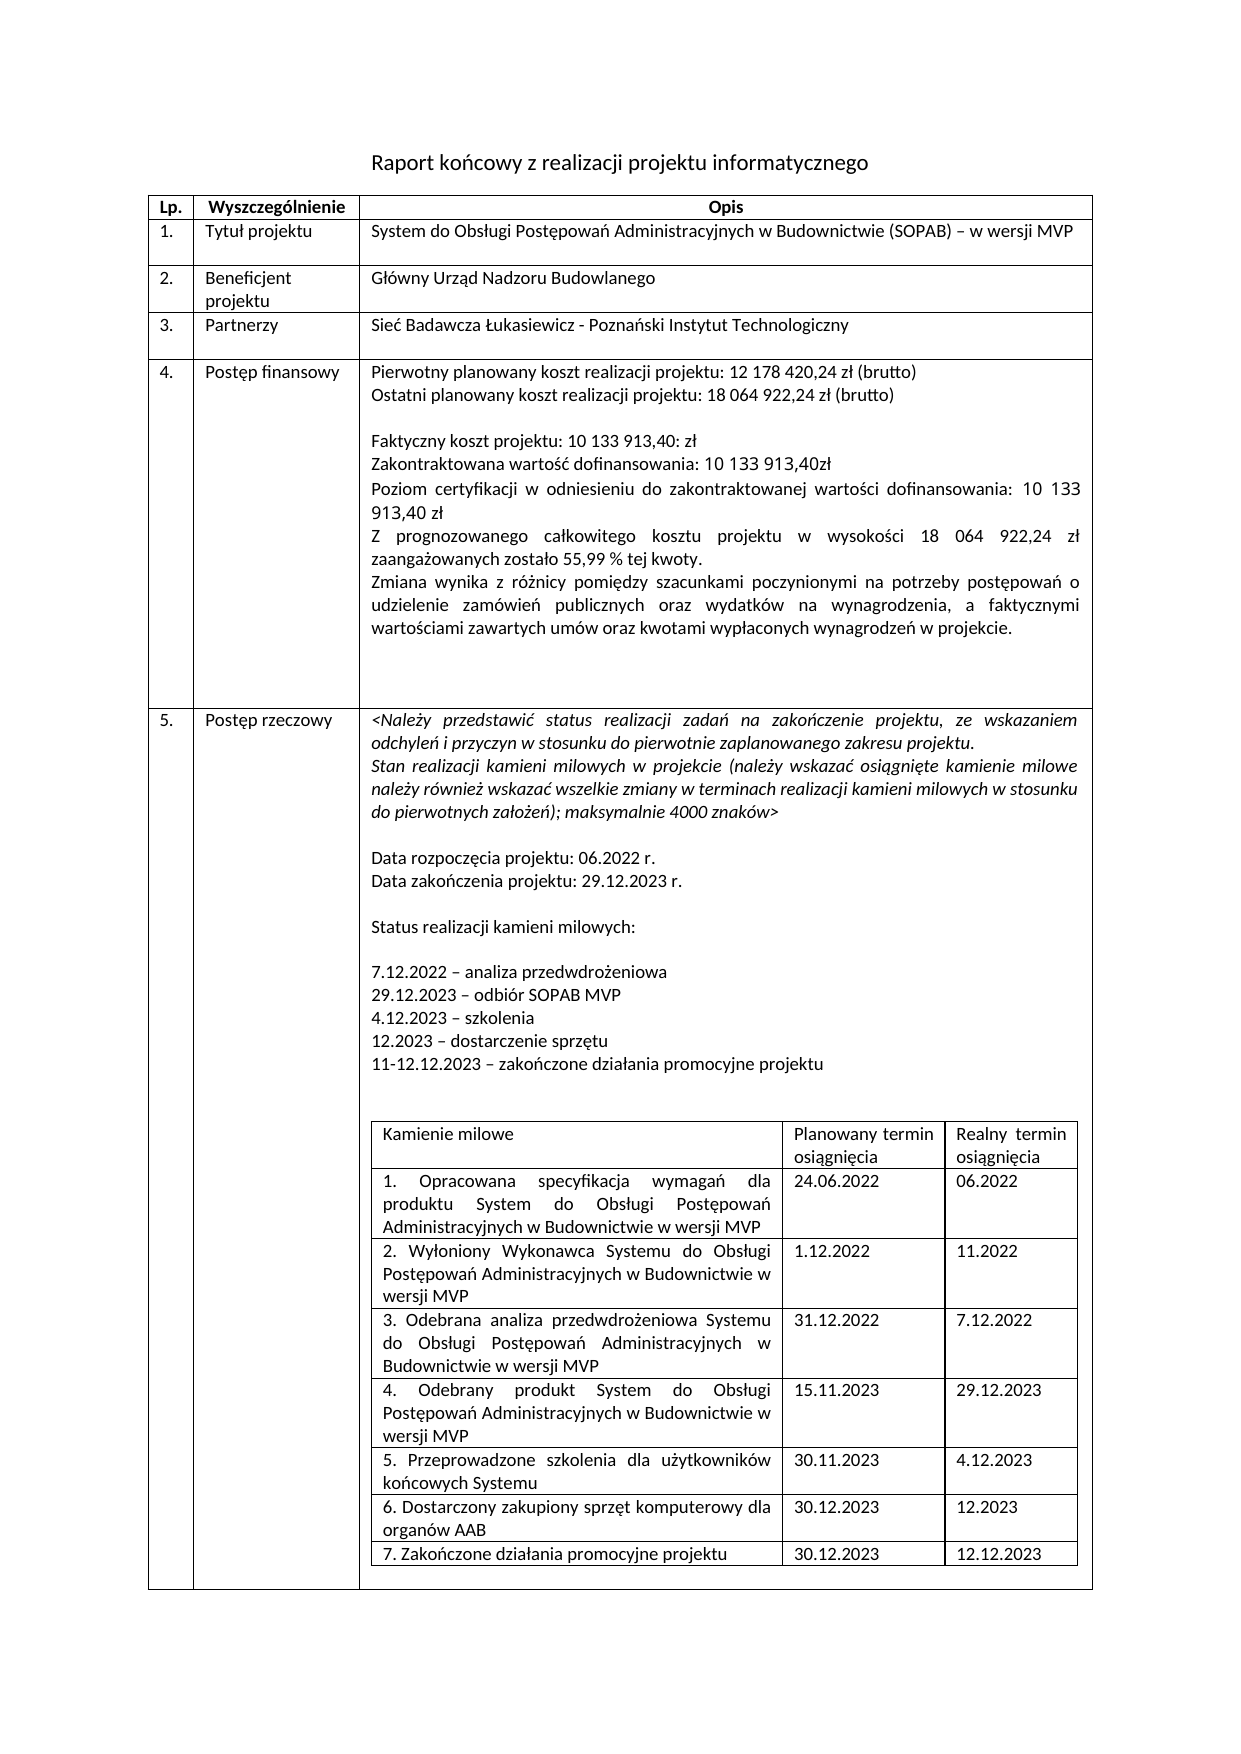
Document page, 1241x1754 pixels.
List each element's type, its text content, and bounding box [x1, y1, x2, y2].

table_cell [149, 709, 193, 1589]
table_cell Beneficjent projektu [194, 266, 359, 312]
table_cell Sieć Badawcza Łukasiewicz - Poznański Instytut Technologiczny [360, 313, 1092, 359]
table_cell [149, 220, 193, 265]
text Raport końcowy z realizacji projektu informatycznego [148, 148, 1093, 176]
table_cell Postęp rzeczowy [194, 709, 359, 1589]
table_header Lp. [149, 196, 193, 218]
table_header Wyszczególnienie [194, 196, 359, 218]
table_cell Postęp finansowy [194, 360, 359, 708]
table_cell [149, 313, 193, 359]
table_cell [360, 709, 1092, 1589]
table_cell [149, 360, 193, 708]
table_header Opis [360, 196, 1092, 218]
table_cell Tytuł projektu [194, 220, 359, 265]
table_cell Partnerzy [194, 313, 359, 359]
table_cell System do Obsługi Postępowań Administracyjnych w Budownictwie (SOPAB) – w wersji MVP [360, 220, 1092, 265]
table_cell Główny Urząd Nadzoru Budowlanego [360, 266, 1092, 312]
table_cell Pierwotny planowany koszt realizacji projektu: 12 178 420,24 zł (brutto) Ostatni planowany koszt realizacji projektu: 18 064 922,24 zł (brutto) Faktyczny koszt projektu: 10 133 913,40: zł Zakontraktowana wartość dofinansowania: 10 133 913,40zł Poziom certyfikacji w odniesieniu do zakontraktowanej wartości dofinansowania: 10 133 913,40 zł Z prognozowanego całkowitego kosztu projektu w wysokości 18 064 922,24 zł zaangażowanych zostało 55,99 % tej kwoty. Zmiana wynika z różnicy pomiędzy szacunkami poczynionymi na potrzeby postępowań o udzielenie zamówień publicznych oraz wydatków na wynagrodzenia, a faktycznymi wartościami zawartych umów oraz kwotami wypłaconych wynagrodzeń w projekcie. [360, 360, 1092, 708]
table_cell [149, 266, 193, 312]
